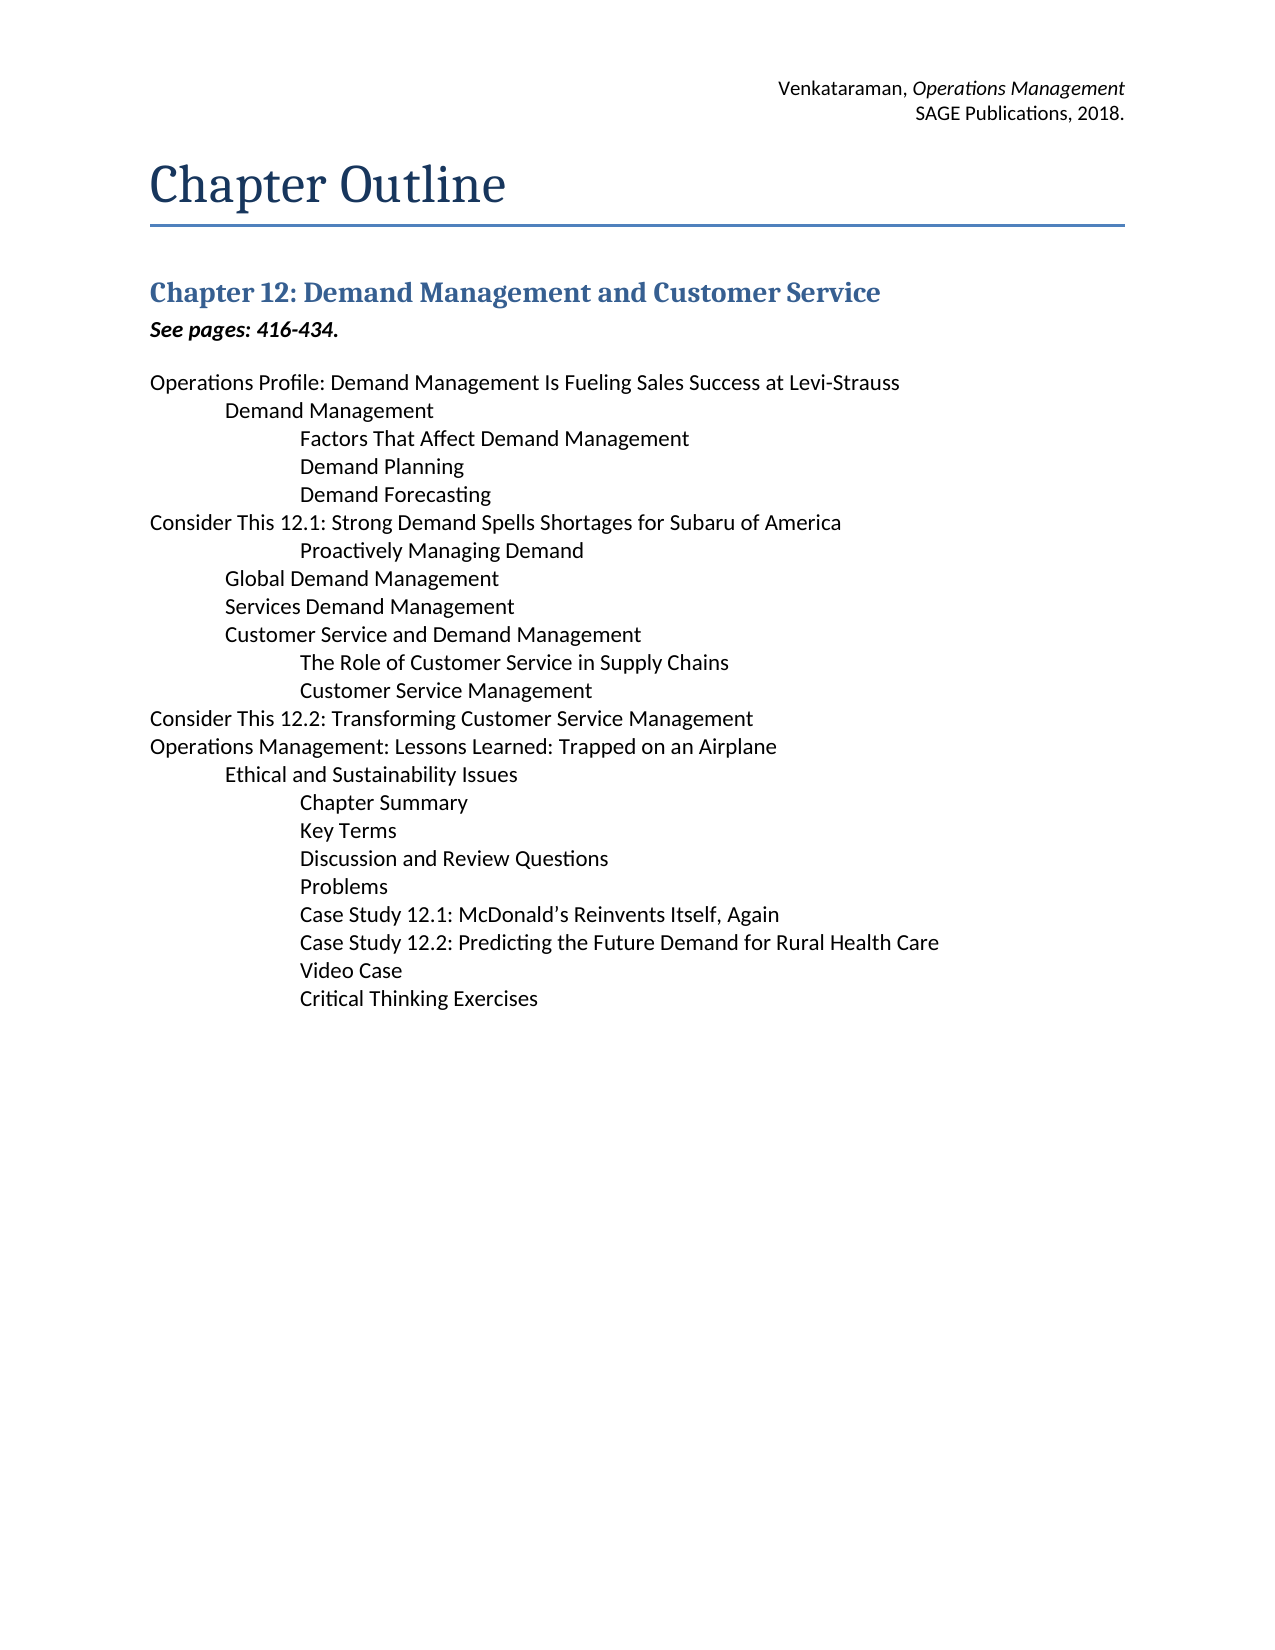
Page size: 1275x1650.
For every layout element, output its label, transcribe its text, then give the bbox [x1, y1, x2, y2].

text Video Case [150, 957, 1125, 984]
text Customer Service and Demand Management [150, 620, 1125, 648]
text Global Demand Management [150, 564, 1125, 592]
text See pages: 416-434. [150, 315, 1125, 343]
text Problems [150, 872, 1125, 901]
text Discussion and Review Questions [150, 844, 1125, 872]
subtitle Chapter 12: Demand Management and Customer Service [150, 277, 1125, 310]
text Consider This 12.1: Strong Demand Spells Shortages for Subaru of America [150, 508, 1125, 536]
text Customer Service Management [150, 676, 1125, 704]
text Factors That Affect Demand Management [150, 424, 1125, 452]
text Demand Planning [150, 452, 1125, 480]
text Demand Forecasting [150, 480, 1125, 508]
text Proactively Managing Demand [150, 536, 1125, 564]
text Case Study 12.1: McDonald’s Reinvents Itself, Again [150, 901, 1125, 928]
text Critical Thinking Exercises [150, 984, 1125, 1013]
text Operations Management: Lessons Learned: Trapped on an Airplane [150, 732, 1125, 760]
text Demand Management [150, 396, 1125, 424]
text Consider This 12.2: Transforming Customer Service Management [150, 704, 1125, 732]
text The Role of Customer Service in Supply Chains [150, 648, 1125, 676]
text Services Demand Management [150, 592, 1125, 620]
text Ethical and Sustainability Issues [150, 760, 1125, 788]
text Operations Profile: Demand Management Is Fueling Sales Success at Levi-Strauss [150, 368, 1125, 396]
text Chapter Summary [150, 788, 1125, 816]
text Case Study 12.2: Predicting the Future Demand for Rural Health Care [150, 928, 1125, 957]
title Chapter Outline [150, 154, 1125, 224]
text Key Terms [150, 816, 1125, 844]
